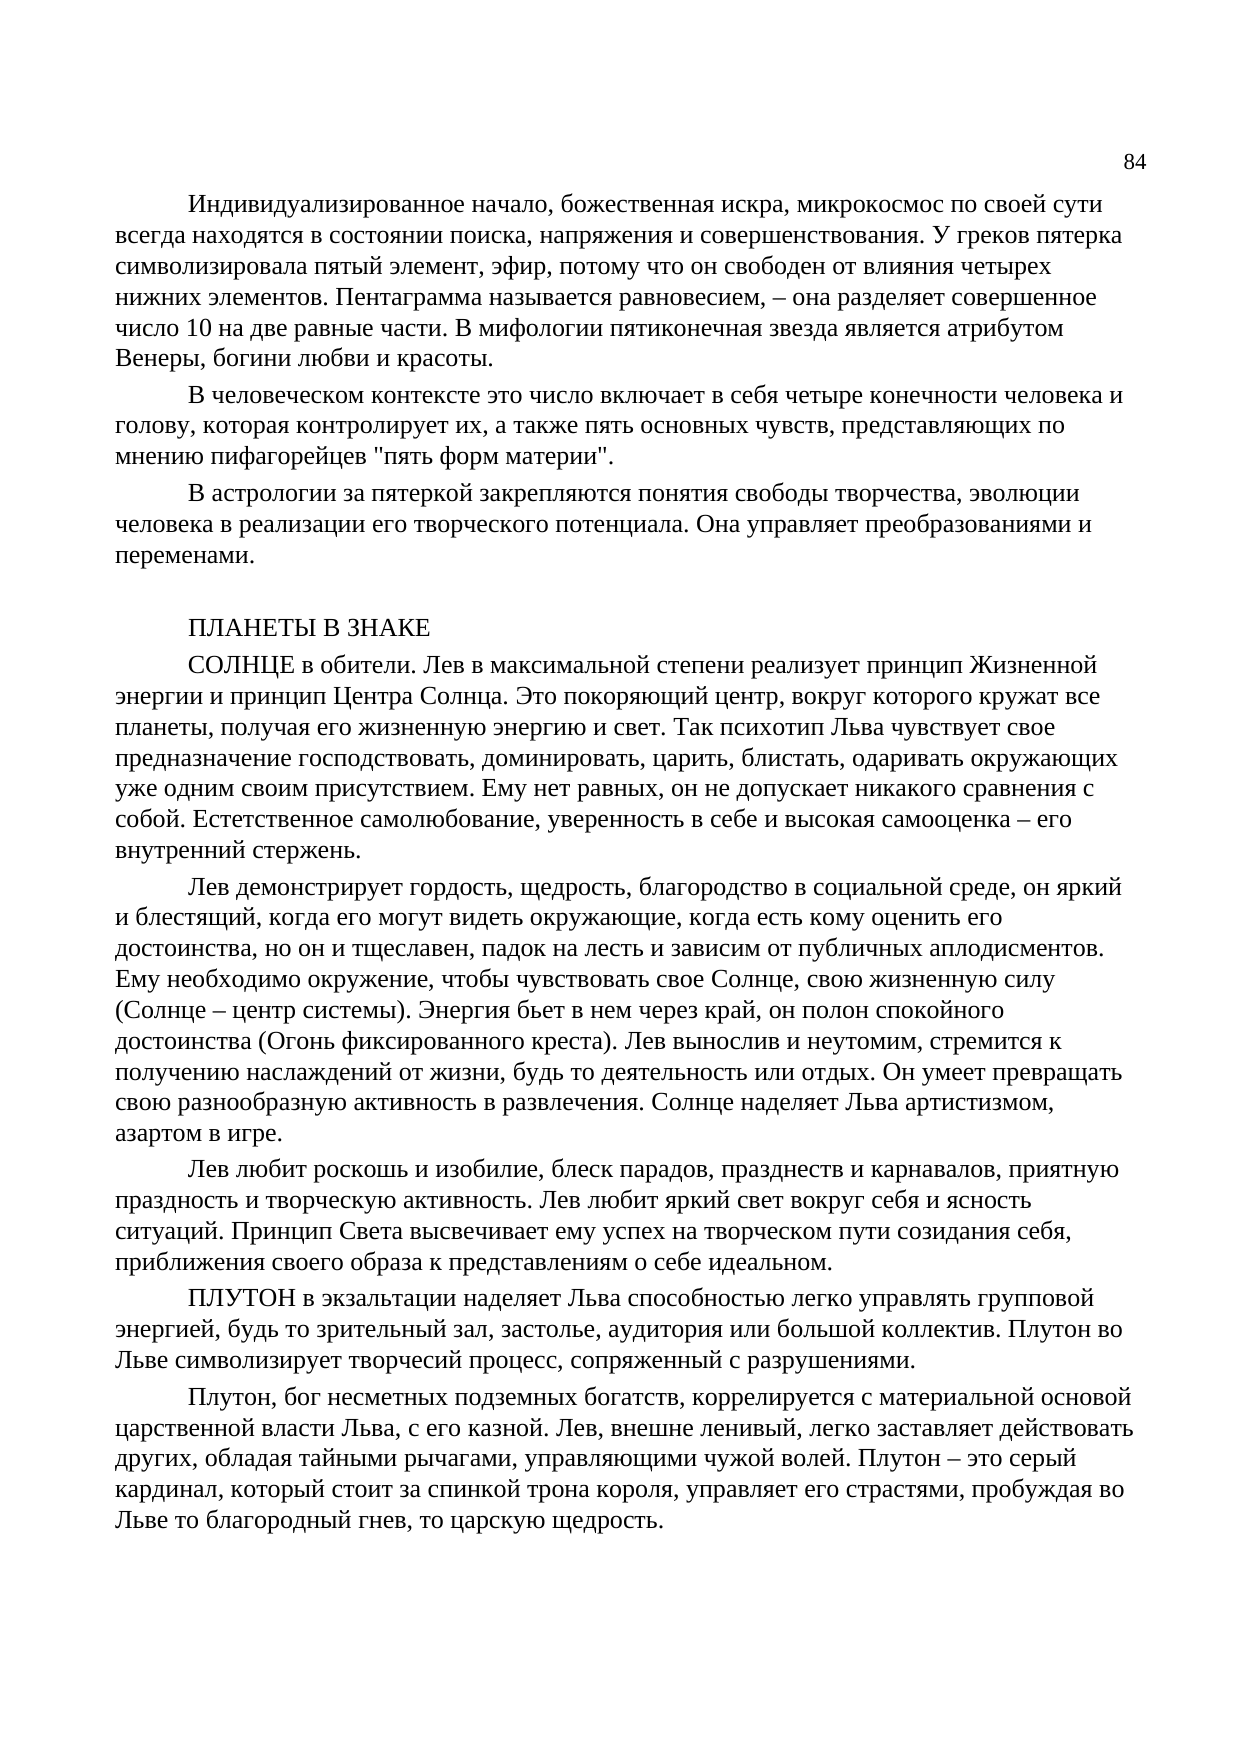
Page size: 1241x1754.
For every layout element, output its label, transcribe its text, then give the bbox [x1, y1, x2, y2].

text СОЛНЦЕ в обители. Лев в максимальной степени реализует принцип Жизненной энергии и принцип Центра Солнца. Это покоряющий центр, вокруг которого кружат все планеты, получая его жизненную энергию и свет. Так психотип Льва чувствует свое предназначение господствовать, доминировать, царить, блистать, одаривать окружающих уже одним своим присутствием. Ему нет равных, он не допускает никакого сравнения с собой. Естетственное самолюбование, уверенность в себе и высокая самооценка – его внутренний стержень. [115, 649, 1136, 864]
text В астрологии за пятеркой закрепляются понятия свободы творчества, эволюции человека в реализации его творческого потенциала. Она управляет преобразованиями и переменами. [115, 477, 1165, 569]
text Лев любит роскошь и изобилие, блеск парадов, празднеств и карнавалов, приятную праздность и творческую активность. Лев любит яркий свет вокруг себя и ясность ситуаций. Принцип Света высвечивает ему успех на творческом пути созидания себя, приближения своего образа к представлениям о себе идеальном. [115, 1153, 1136, 1276]
text Лев демонстрирует гордость, щедрость, благородство в социальной среде, он яркий и блестящий, когда его могут видеть окружающие, когда есть кому оценить его достоинства, но он и тщеславен, падок на лесть и зависим от публичных аплодисментов. Ему необходимо окружение, чтобы чувствовать свое Солнце, свою жизненную силу (Солнце – центр системы). Энергия бьет в нем через край, он полон спокойного достоинства (Огонь фиксированного креста). Лев вынослив и неутомим, стремится к получению наслаждений от жизни, будь то деятельность или отдых. Он умеет превращать свою разнообразную активность в развлечения. Солнце наделяет Льва артистизмом, азартом в игре. [115, 871, 1136, 1147]
text Плутон, бог несметных подземных богатств, коррелируется с материальной основой царственной власти Льва, с его казной. Лев, внешне ленивый, легко заставляет действовать других, обладая тайными рычагами, управляющими чужой волей. Плутон – это серый кардинал, который стоит за спинкой трона короля, управляет его страстями, пробуждая во Льве то благородный гнев, то царскую щедрость. [115, 1381, 1165, 1534]
text ПЛАНЕТЫ В ЗНАКЕ [188, 612, 1165, 642]
text ПЛУТОН в экзальтации наделяет Льва способностью легко управлять групповой энергией, будь то зрительный зал, застолье, аудитория или большой коллектив. Плутон во Льве символизирует творчесий процесс, сопряженный с разрушениями. [115, 1282, 1165, 1374]
text В человеческом контексте это число включает в себя четыре конечности человека и голову, которая контролирует их, а также пять основных чувств, представляющих по мнению пифагорейцев "пять форм материи". [115, 379, 1136, 470]
text Индивидуализированное начало, божественная искра, микрокосмос по своей сути всегда находятся в состоянии поиска, напряжения и совершенствования. У греков пятерка символизировала пятый элемент, эфир, потому что он свободен от влияния четырех нижних элементов. Пентаграмма называется равновесием, – она разделяет совершенное число 10 на две равные части. В мифологии пятиконечная звезда является атрибутом Венеры, богини любви и красоты. [115, 188, 1136, 372]
